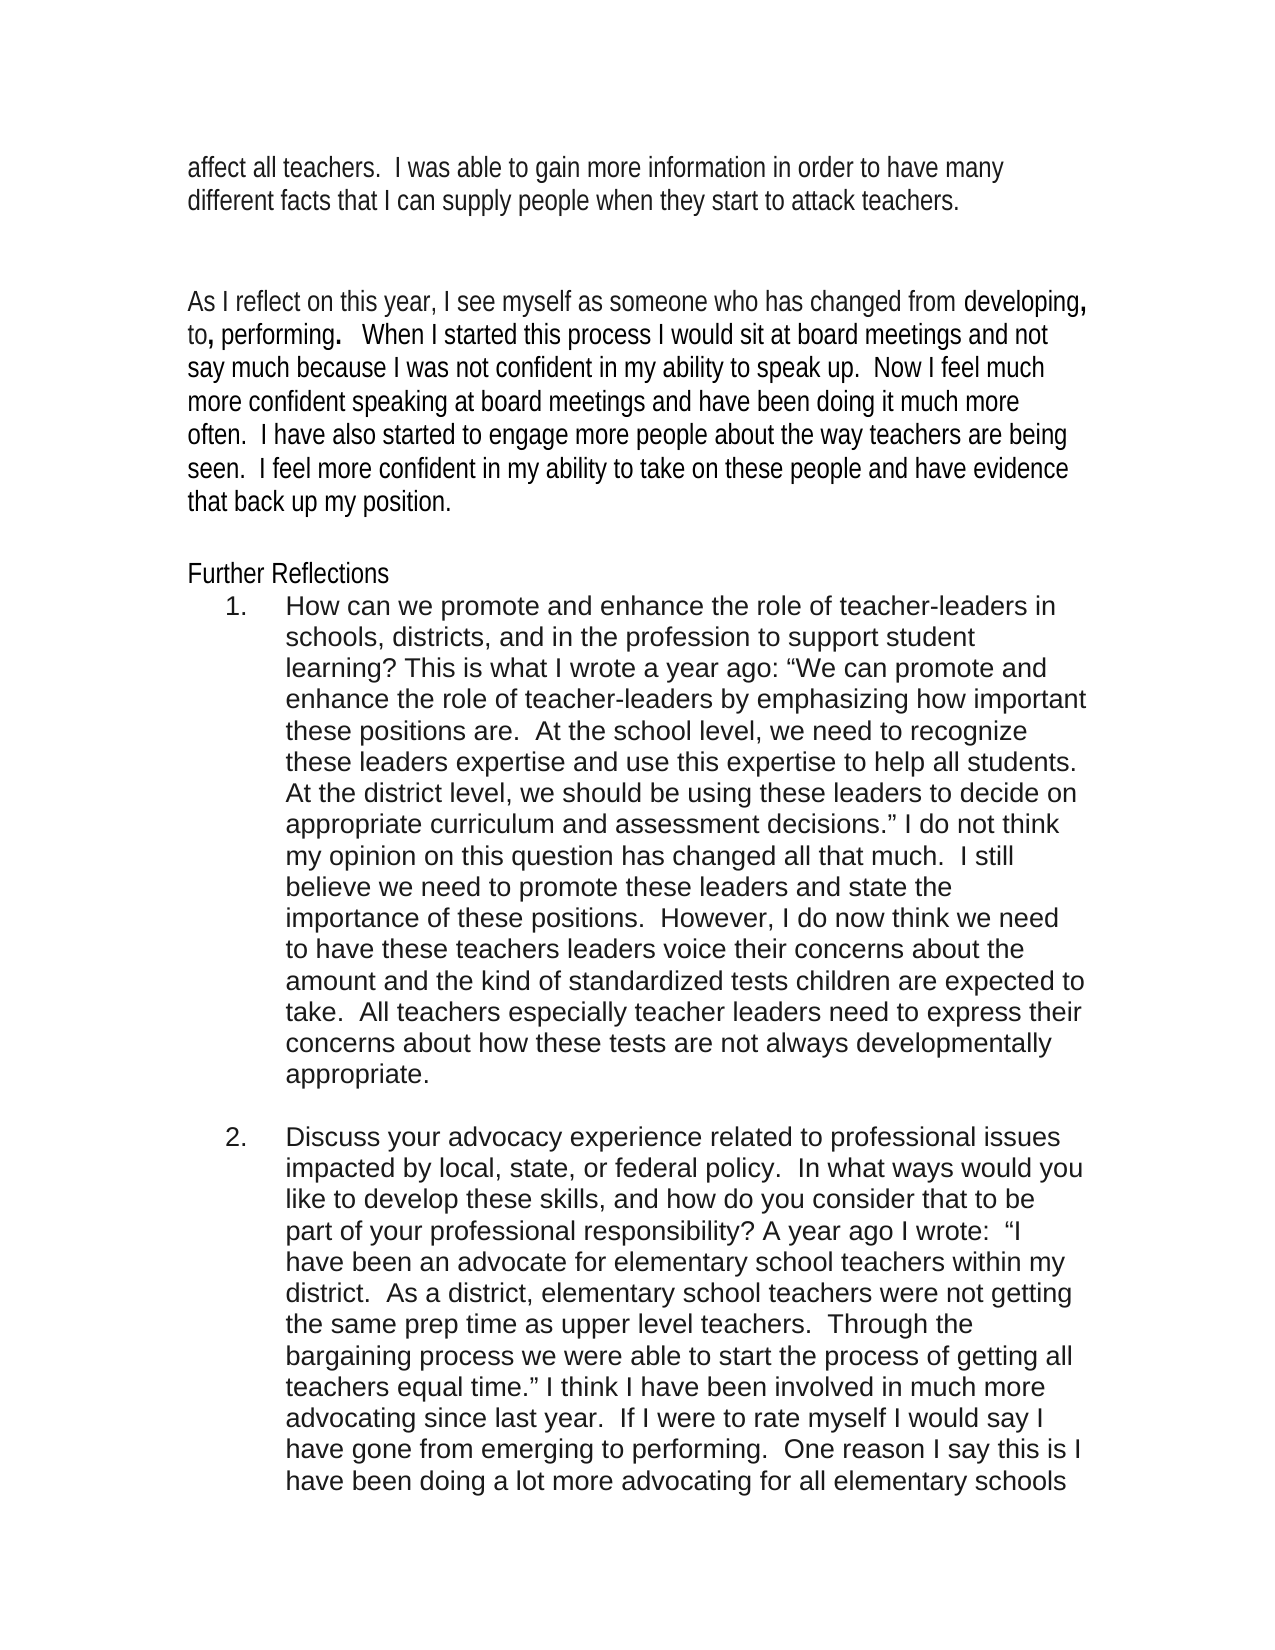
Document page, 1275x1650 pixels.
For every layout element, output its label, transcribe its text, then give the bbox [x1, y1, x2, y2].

list How can we promote and enhance the role of teacher-leaders in schools, districts, and in the profession to support student learning? This is what I wrote a year ago: “We can promote and enhance the role of teacher-leaders by emphasizing how important these positions are. At the school level, we need to recognize these leaders expertise and use this expertise to help all students. At the district level, we should be using these leaders to decide on appropriate curriculum and assessment decisions.” I do not think my opinion on this question has changed all that much. I still believe we need to promote these leaders and state the importance of these positions. However, I do now think we need to have these teachers leaders voice their concerns about the amount and the kind of standardized tests children are expected to take. All teachers especially teacher leaders need to express their concerns about how these tests are not always developmentally appropriate. [225, 590, 1087, 1090]
text As I reflect on this year, I see myself as someone who has changed from developing, to, performing. When I started this process I would sit at board meetings and not say much because I was not confident in my ability to speak up. Now I feel much more confident speaking at board meetings and have been doing it much more often. I have also started to engage more people about the way teachers are being seen. I feel more confident in my ability to take on these people and have evidence that back up my position. [187, 284, 1087, 518]
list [225, 1121, 1087, 1496]
text Further Reflections [187, 556, 1087, 590]
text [187, 150, 1087, 217]
